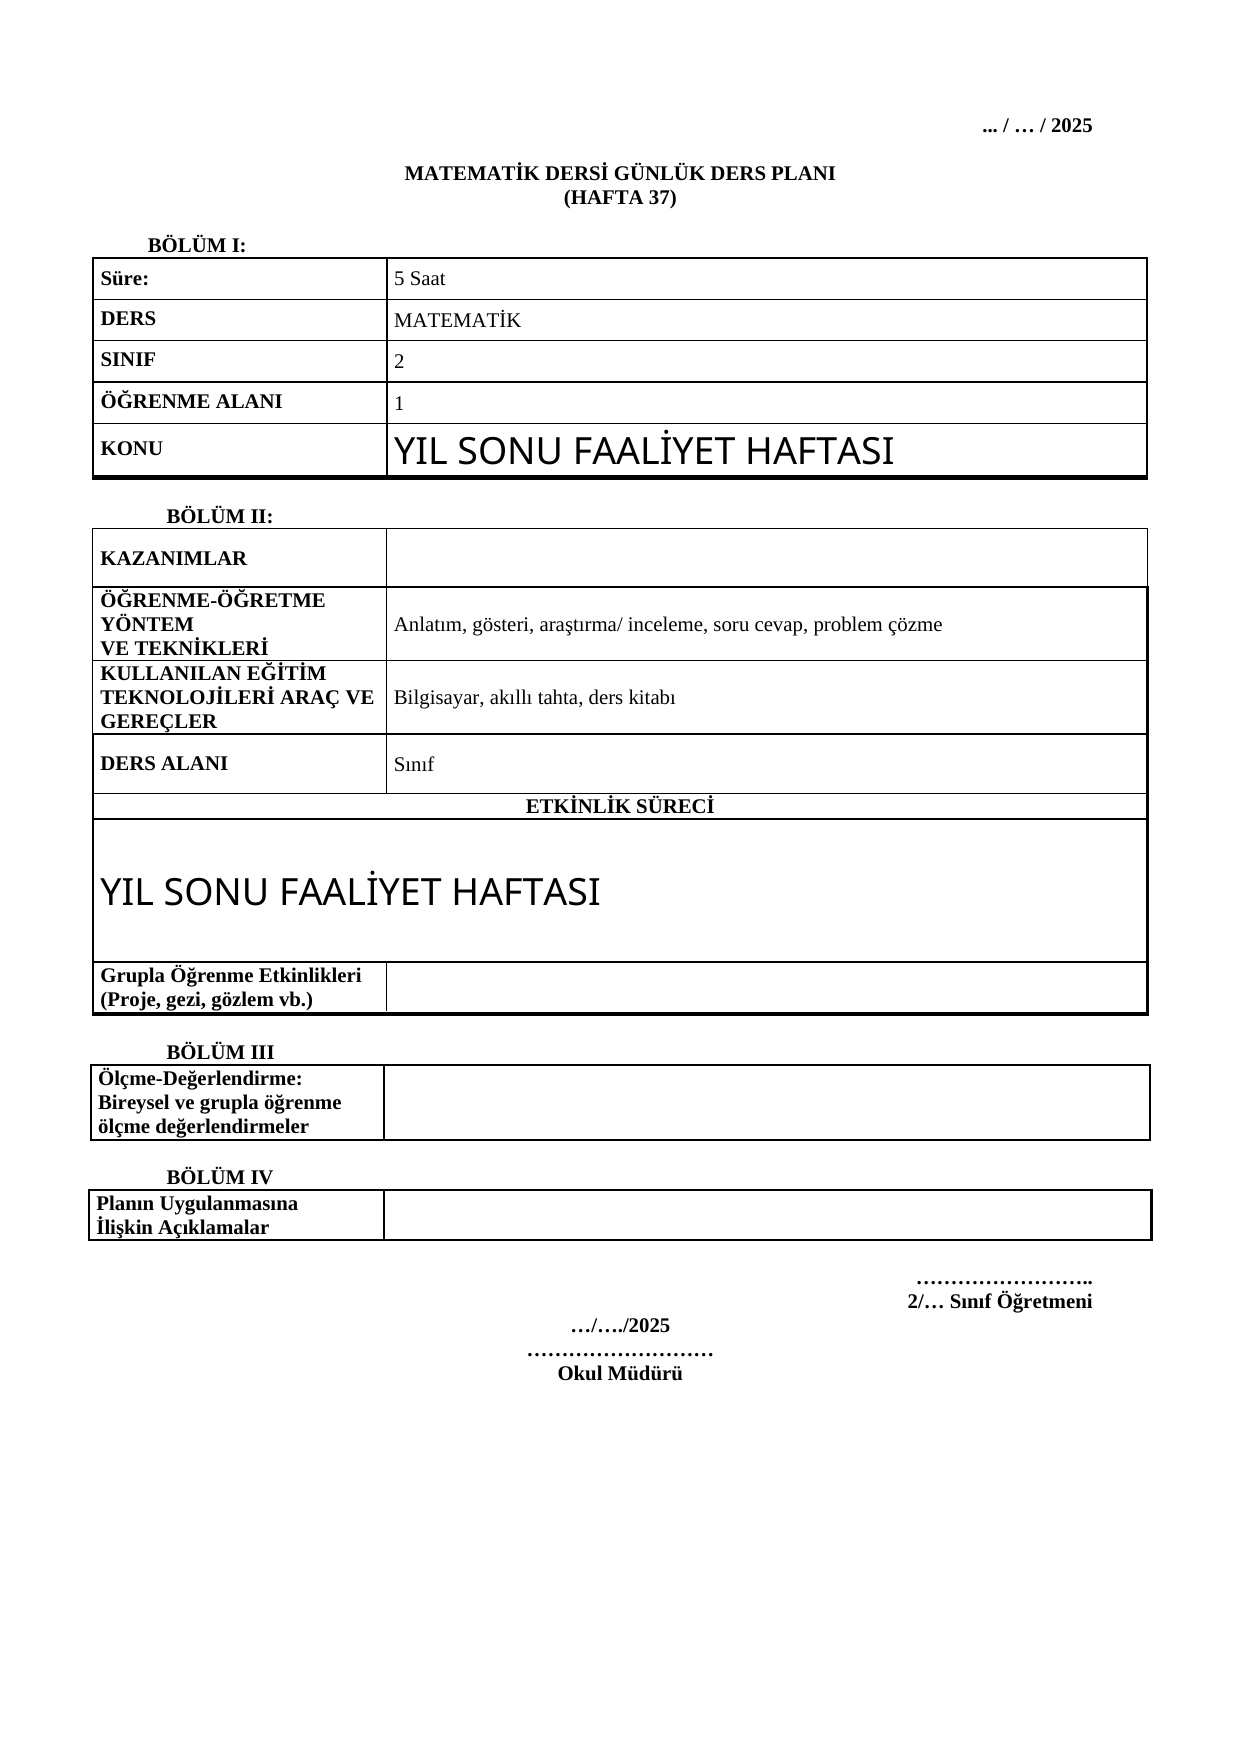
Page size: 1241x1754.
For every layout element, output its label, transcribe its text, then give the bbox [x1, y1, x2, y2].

table_cell MATEMATİK [388, 300, 1146, 340]
table_header Ölçme-Değerlendirme: Bireysel ve grupla öğrenme ölçme değerlendirmeler [92, 1066, 383, 1138]
table_cell ÖĞRENME-ÖĞRETME YÖNTEM VE TEKNİKLERİ [93, 588, 386, 660]
table_cell YIL SONU FAALİYET HAFTASI [94, 820, 1146, 961]
text ……………………… [148, 1337, 1092, 1361]
table_cell DERS ALANI [94, 735, 386, 792]
table_cell Grupla Öğrenme Etkinlikleri (Proje, gezi, gözlem vb.) [94, 963, 386, 1011]
table_cell ÖĞRENME ALANI [94, 383, 386, 422]
text 2/… Sınıf Öğretmeni [148, 1289, 1092, 1313]
subtitle BÖLÜM IV [148, 1164, 1092, 1189]
table_header 5 Saat [388, 259, 1146, 298]
table_cell YIL SONU FAALİYET HAFTASI [388, 424, 1146, 475]
subtitle BÖLÜM III [148, 1040, 1092, 1064]
table_cell Bilgisayar, akıllı tahta, ders kitabı [387, 661, 1146, 733]
table_header Planın Uygulanmasına İlişkin Açıklamalar [90, 1191, 383, 1239]
text ... / … / 2025 [148, 113, 1092, 137]
table_cell DERS [94, 300, 386, 340]
table_cell ETKİNLİK SÜRECİ [94, 794, 1146, 818]
table_header KAZANIMLAR [93, 529, 386, 586]
table_cell KONU [94, 424, 386, 475]
table_cell Anlatım, gösteri, araştırma/ inceleme, soru cevap, problem çözme [387, 588, 1146, 660]
table_cell Sınıf [387, 735, 1146, 792]
text …/…./2025 [148, 1313, 1092, 1337]
table_cell SINIF [94, 341, 386, 381]
table_cell 1 [388, 383, 1146, 422]
table_cell 2 [388, 341, 1146, 381]
text Okul Müdürü [148, 1361, 1092, 1385]
table_header [385, 1191, 1150, 1239]
table_header Süre: [94, 259, 386, 298]
text (HAFTA 37) [148, 185, 1092, 209]
table_cell KULLANILAN EĞİTİM TEKNOLOJİLERİ ARAÇ VE GEREÇLER [93, 661, 386, 733]
table_cell [387, 963, 1146, 1011]
text BÖLÜM II: [148, 504, 1092, 528]
text MATEMATİK DERSİ GÜNLÜK DERS PLANI [148, 161, 1092, 185]
table_header [385, 1066, 1149, 1138]
text …………………….. [148, 1265, 1092, 1289]
text BÖLÜM I: [148, 233, 1092, 257]
table_header [387, 529, 1147, 586]
